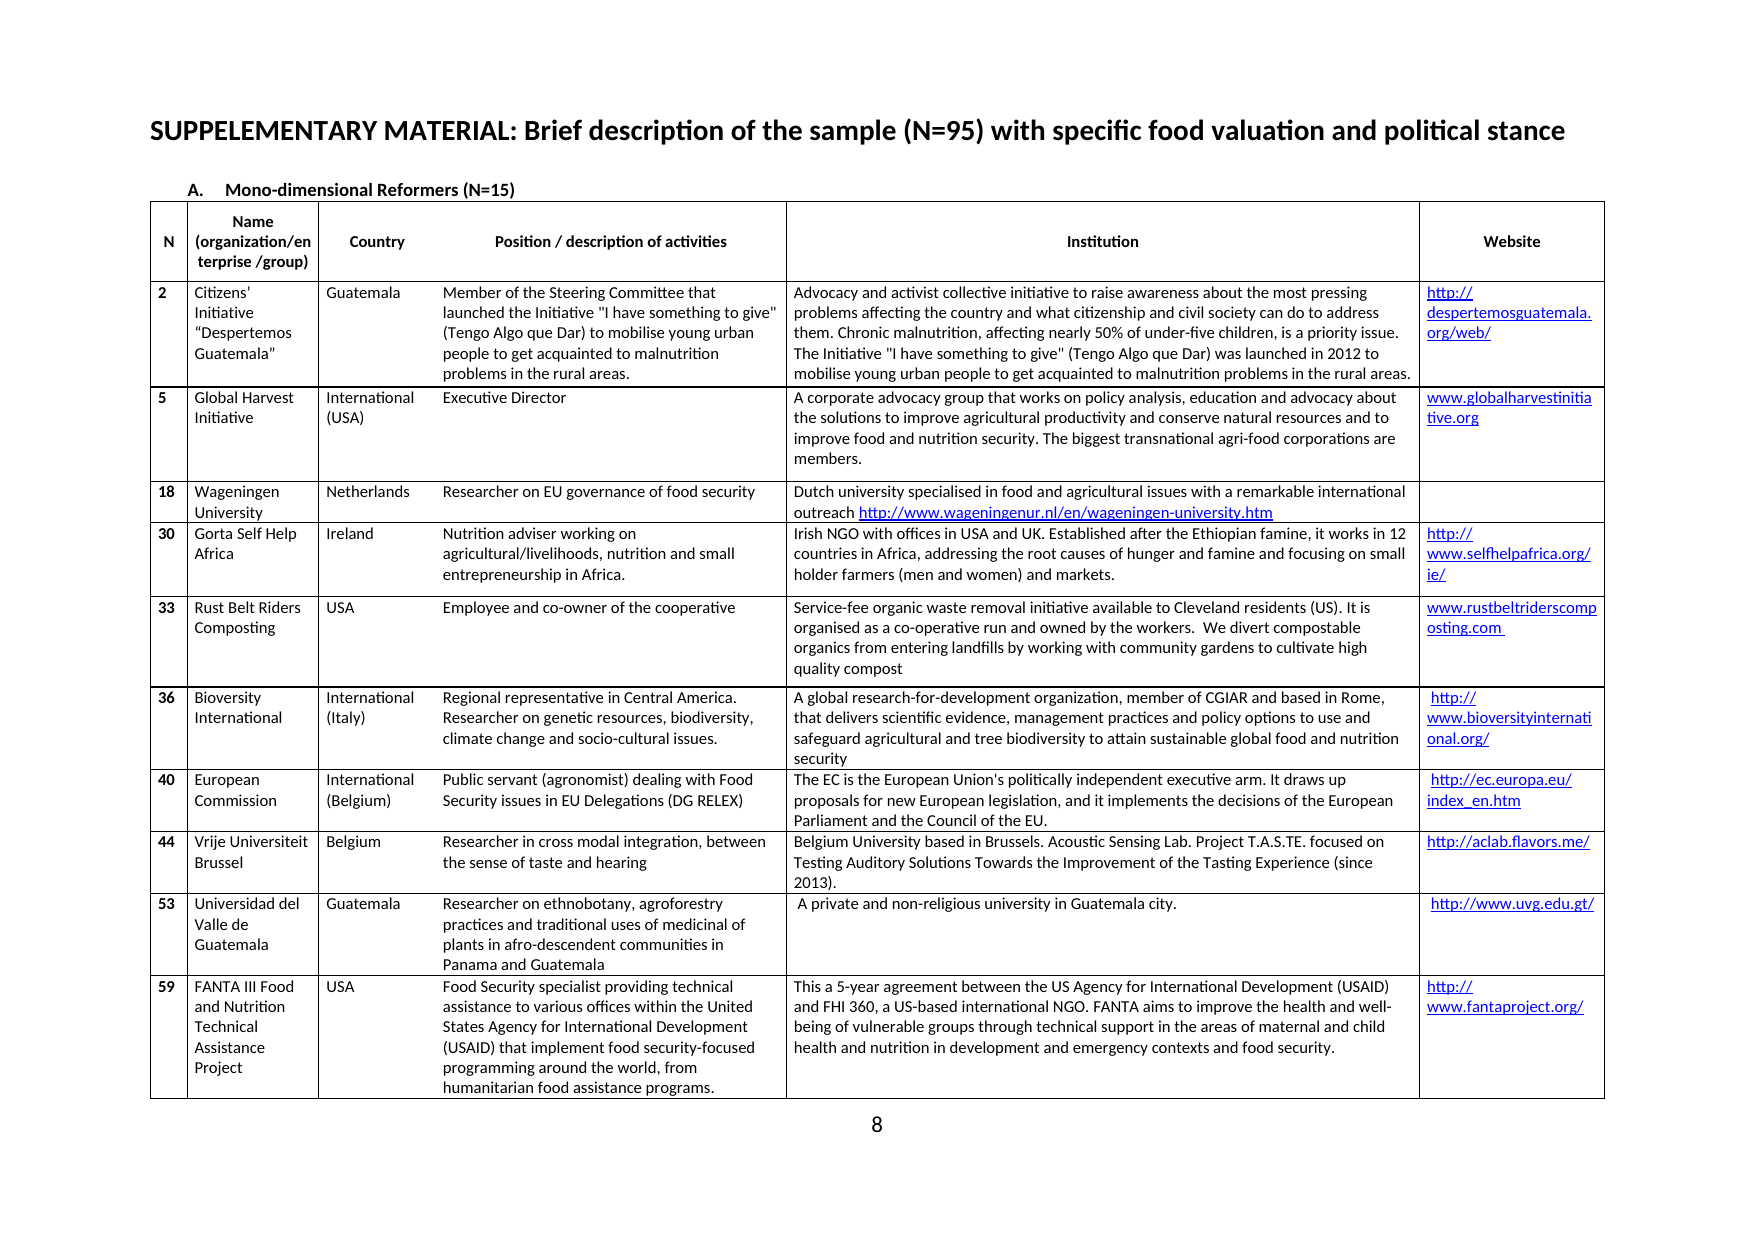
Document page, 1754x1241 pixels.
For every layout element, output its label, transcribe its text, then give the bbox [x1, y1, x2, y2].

table_cell Ireland [319, 523, 435, 596]
table_cell 33 [151, 597, 187, 686]
table_cell USA [319, 597, 435, 686]
table_cell Nutrition adviser working on agricultural/livelihoods, nutrition and small entrepreneurship in Africa. [435, 523, 786, 596]
table_cell http://aclab.flavors.me/ [1420, 832, 1604, 893]
table_header Country [319, 202, 435, 281]
table_header Website [1420, 202, 1604, 281]
table_cell Researcher in cross modal integration, between the sense of taste and hearing [435, 832, 786, 893]
table_cell 40 [151, 770, 187, 831]
table_cell FANTA III Food and Nutrition Technical Assistance Project [188, 976, 318, 1098]
table_cell [1420, 482, 1604, 522]
table_cell Irish NGO with offices in USA and UK. Established after the Ethiopian famine, it works in 12 countries in Africa, addressing the root causes of hunger and famine and focusing on small holder farmers (men and women) and markets. [787, 523, 1419, 596]
table_cell Executive Director [435, 388, 786, 481]
table_cell International (Belgium) [319, 770, 435, 831]
table_cell A global research-for-development organization, member of CGIAR and based in Rome, that delivers scientific evidence, management practices and policy options to use and safeguard agricultural and tree biodiversity to attain sustainable global food and nutrition security [787, 688, 1419, 769]
table_header N [151, 202, 187, 281]
table_cell Public servant (agronomist) dealing with Food Security issues in EU Delegations (DG RELEX) [435, 770, 786, 831]
table_cell 2 [151, 282, 187, 386]
table_cell Employee and co-owner of the cooperative [435, 597, 786, 686]
table_cell Guatemala [319, 282, 435, 386]
table_cell http://despertemosguatemala.org/web/ [1420, 282, 1604, 386]
table_cell 53 [151, 894, 187, 975]
table_cell www.rustbeltriderscomposting.com [1420, 597, 1604, 686]
table_cell Dutch university specialised in food and agricultural issues with a remarkable international outreach http://www.wageningenur.nl/en/wageningen-university.htm [787, 482, 1419, 522]
table_cell 30 [151, 523, 187, 596]
table_cell USA [319, 976, 435, 1098]
table_cell 59 [151, 976, 187, 1098]
table_cell The EC is the European Union's politically independent executive arm. It draws up proposals for new European legislation, and it implements the decisions of the European Parliament and the Council of the EU. [787, 770, 1419, 831]
table_header Name (organization/enterprise /group) [188, 202, 318, 281]
table_cell Advocacy and activist collective initiative to raise awareness about the most pressing problems affecting the country and what citizenship and civil society can do to address them. Chronic malnutrition, affecting nearly 50% of under-five children, is a priority issue. The Initiative "I have something to give" (Tengo Algo que Dar) was launched in 2012 to mobilise young urban people to get acquainted to malnutrition problems in the rural areas. [787, 282, 1419, 386]
table_cell Belgium University based in Brussels. Acoustic Sensing Lab. Project T.A.S.TE. focused on Testing Auditory Solutions Towards the Improvement of the Tasting Experience (since 2013). [787, 832, 1419, 893]
table_header Position / description of activities [435, 202, 786, 281]
table_cell Member of the Steering Committee that launched the Initiative "I have something to give" (Tengo Algo que Dar) to mobilise young urban people to get acquainted to malnutrition problems in the rural areas. [435, 282, 786, 386]
table_cell Universidad del Valle de Guatemala [188, 894, 318, 975]
table_cell Guatemala [319, 894, 435, 975]
table_cell Vrije Universiteit Brussel [188, 832, 318, 893]
table_cell 36 [151, 688, 187, 769]
table_cell A corporate advocacy group that works on policy analysis, education and advocacy about the solutions to improve agricultural productivity and conserve natural resources and to improve food and nutrition security. The biggest transnational agri-food corporations are members. [787, 388, 1419, 481]
table_cell http://ec.europa.eu/index_en.htm [1420, 770, 1604, 831]
table_cell Regional representative in Central America. Researcher on genetic resources, biodiversity, climate change and socio-cultural issues. [435, 688, 786, 769]
table_cell 44 [151, 832, 187, 893]
table_cell A private and non-religious university in Guatemala city. [787, 894, 1419, 975]
table_cell Citizens’ Initiative “Despertemos Guatemala” [188, 282, 318, 386]
table_cell Wageningen University [188, 482, 318, 522]
table_cell Food Security specialist providing technical assistance to various offices within the United States Agency for International Development (USAID) that implement food security-focused programming around the world, from humanitarian food assistance programs. [435, 976, 786, 1098]
table_cell European Commission [188, 770, 318, 831]
table_cell Gorta Self Help Africa [188, 523, 318, 596]
text SUPPELEMENTARY MATERIAL: Brief description of the sample (N=95) with specific food valuation and political stance [150, 112, 1604, 148]
table_cell This a 5-year agreement between the US Agency for International Development (USAID) and FHI 360, a US-based international NGO. FANTA aims to improve the health and well-being of vulnerable groups through technical support in the areas of maternal and child health and nutrition in development and emergency contexts and food security. [787, 976, 1419, 1098]
table_cell Bioversity International [188, 688, 318, 769]
table_header Institution [787, 202, 1419, 281]
table_cell Belgium [319, 832, 435, 893]
table_cell Researcher on ethnobotany, agroforestry practices and traditional uses of medicinal of plants in afro-descendent communities in Panama and Guatemala [435, 894, 786, 975]
table_cell Service-fee organic waste removal initiative available to Cleveland residents (US). It is organised as a co-operative run and owned by the workers. We divert compostable organics from entering landfills by working with community gardens to cultivate high quality compost [787, 597, 1419, 686]
table_cell Rust Belt Riders Composting [188, 597, 318, 686]
table_cell 5 [151, 388, 187, 481]
table_cell http://www.selfhelpafrica.org/ie/ [1420, 523, 1604, 596]
table_cell http://www.bioversityinternational.org/ [1420, 688, 1604, 769]
list Mono-dimensional Reformers (N=15) [187, 178, 1604, 201]
table_cell Researcher on EU governance of food security [435, 482, 786, 522]
table_cell Global Harvest Initiative [188, 388, 318, 481]
table_cell http://www.fantaproject.org/ [1420, 976, 1604, 1098]
table_cell Netherlands [319, 482, 435, 522]
table_cell www.globalharvestinitiative.org [1420, 388, 1604, 481]
table_cell International (USA) [319, 388, 435, 481]
table_cell International (Italy) [319, 688, 435, 769]
table_cell 18 [151, 482, 187, 522]
table_cell http://www.uvg.edu.gt/ [1420, 894, 1604, 975]
